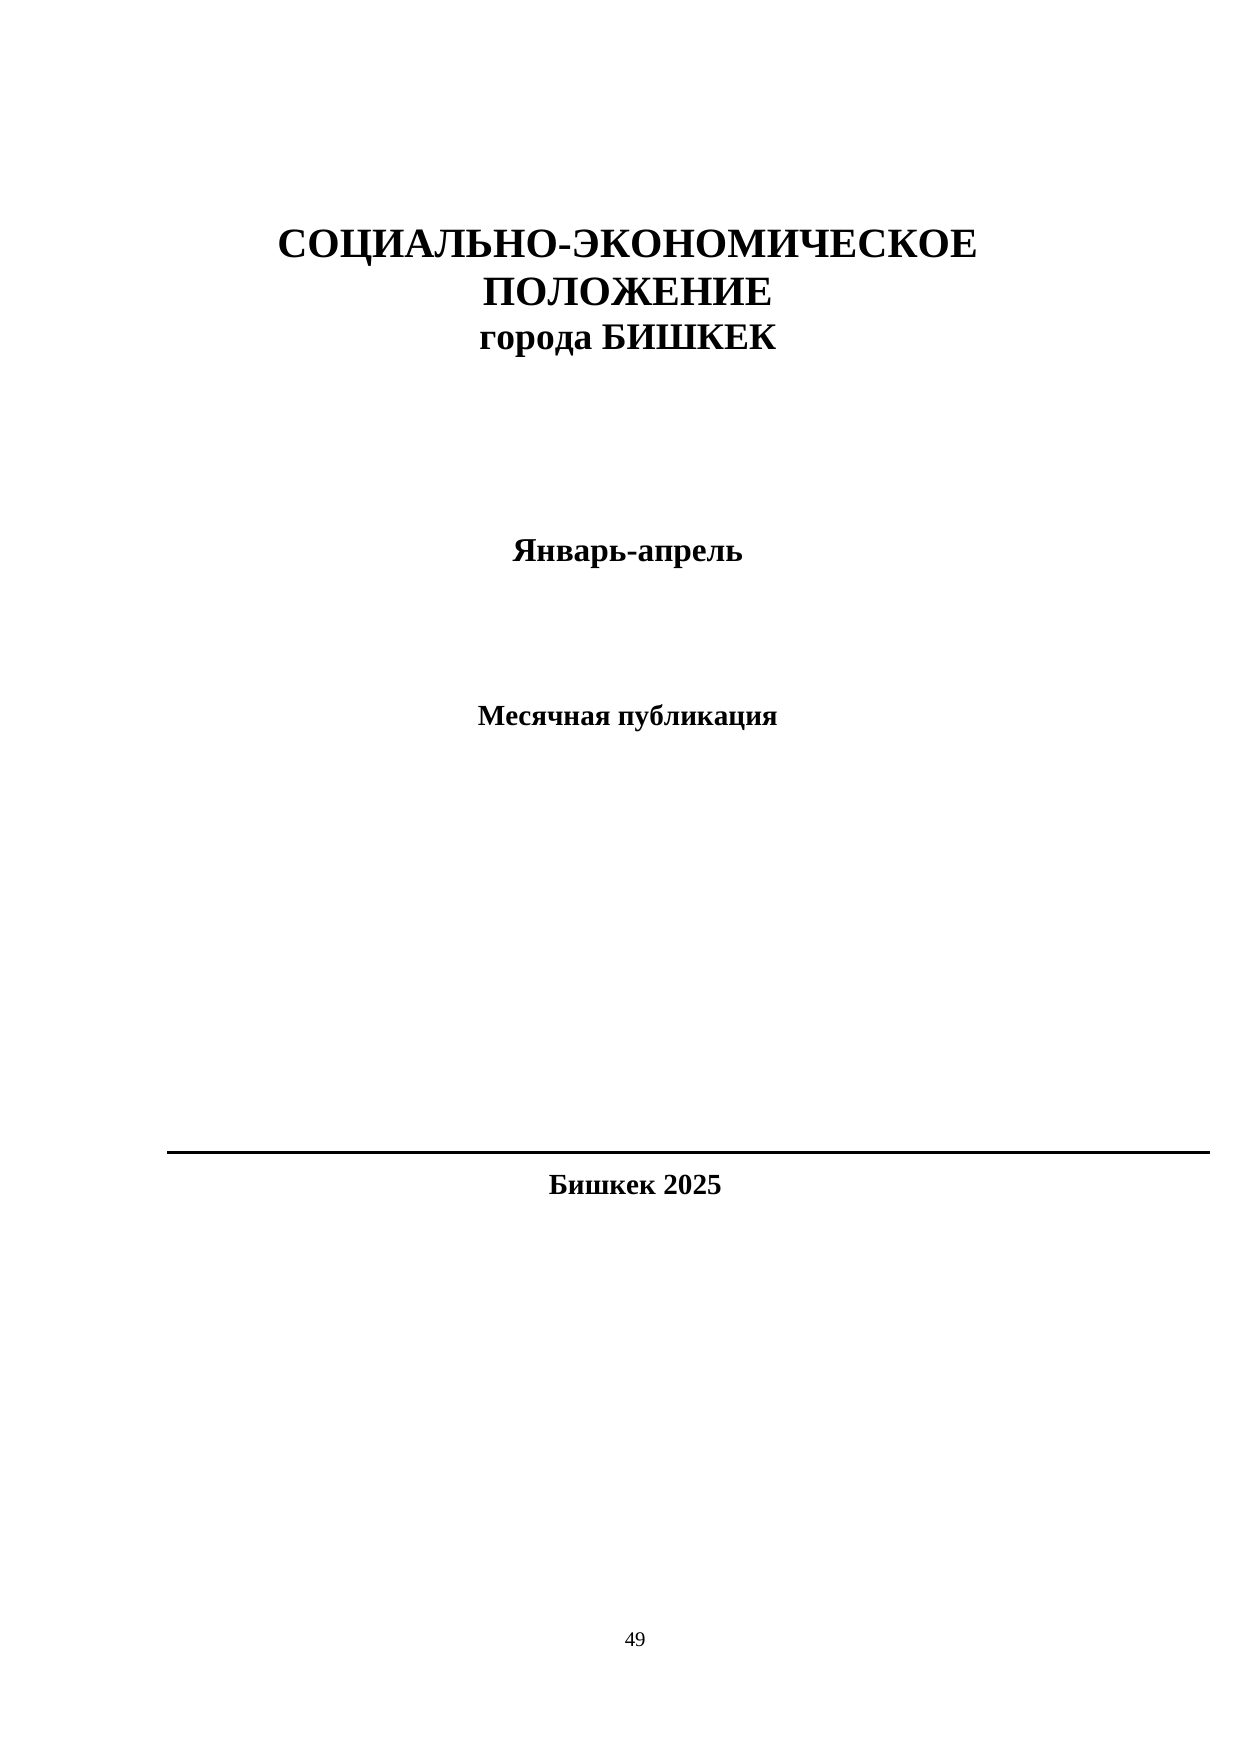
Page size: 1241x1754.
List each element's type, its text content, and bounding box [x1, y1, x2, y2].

text города БИШКЕК [148, 314, 1107, 358]
text Месячная публикация [148, 698, 1107, 731]
text Январь-апрель [148, 530, 1107, 568]
text СОЦИАЛЬНО-ЭКОНОМИЧЕСКОЕ [148, 219, 1107, 267]
text Бишкек 2025 [148, 1167, 1122, 1201]
text ПОЛОЖЕНИЕ [148, 267, 1107, 314]
